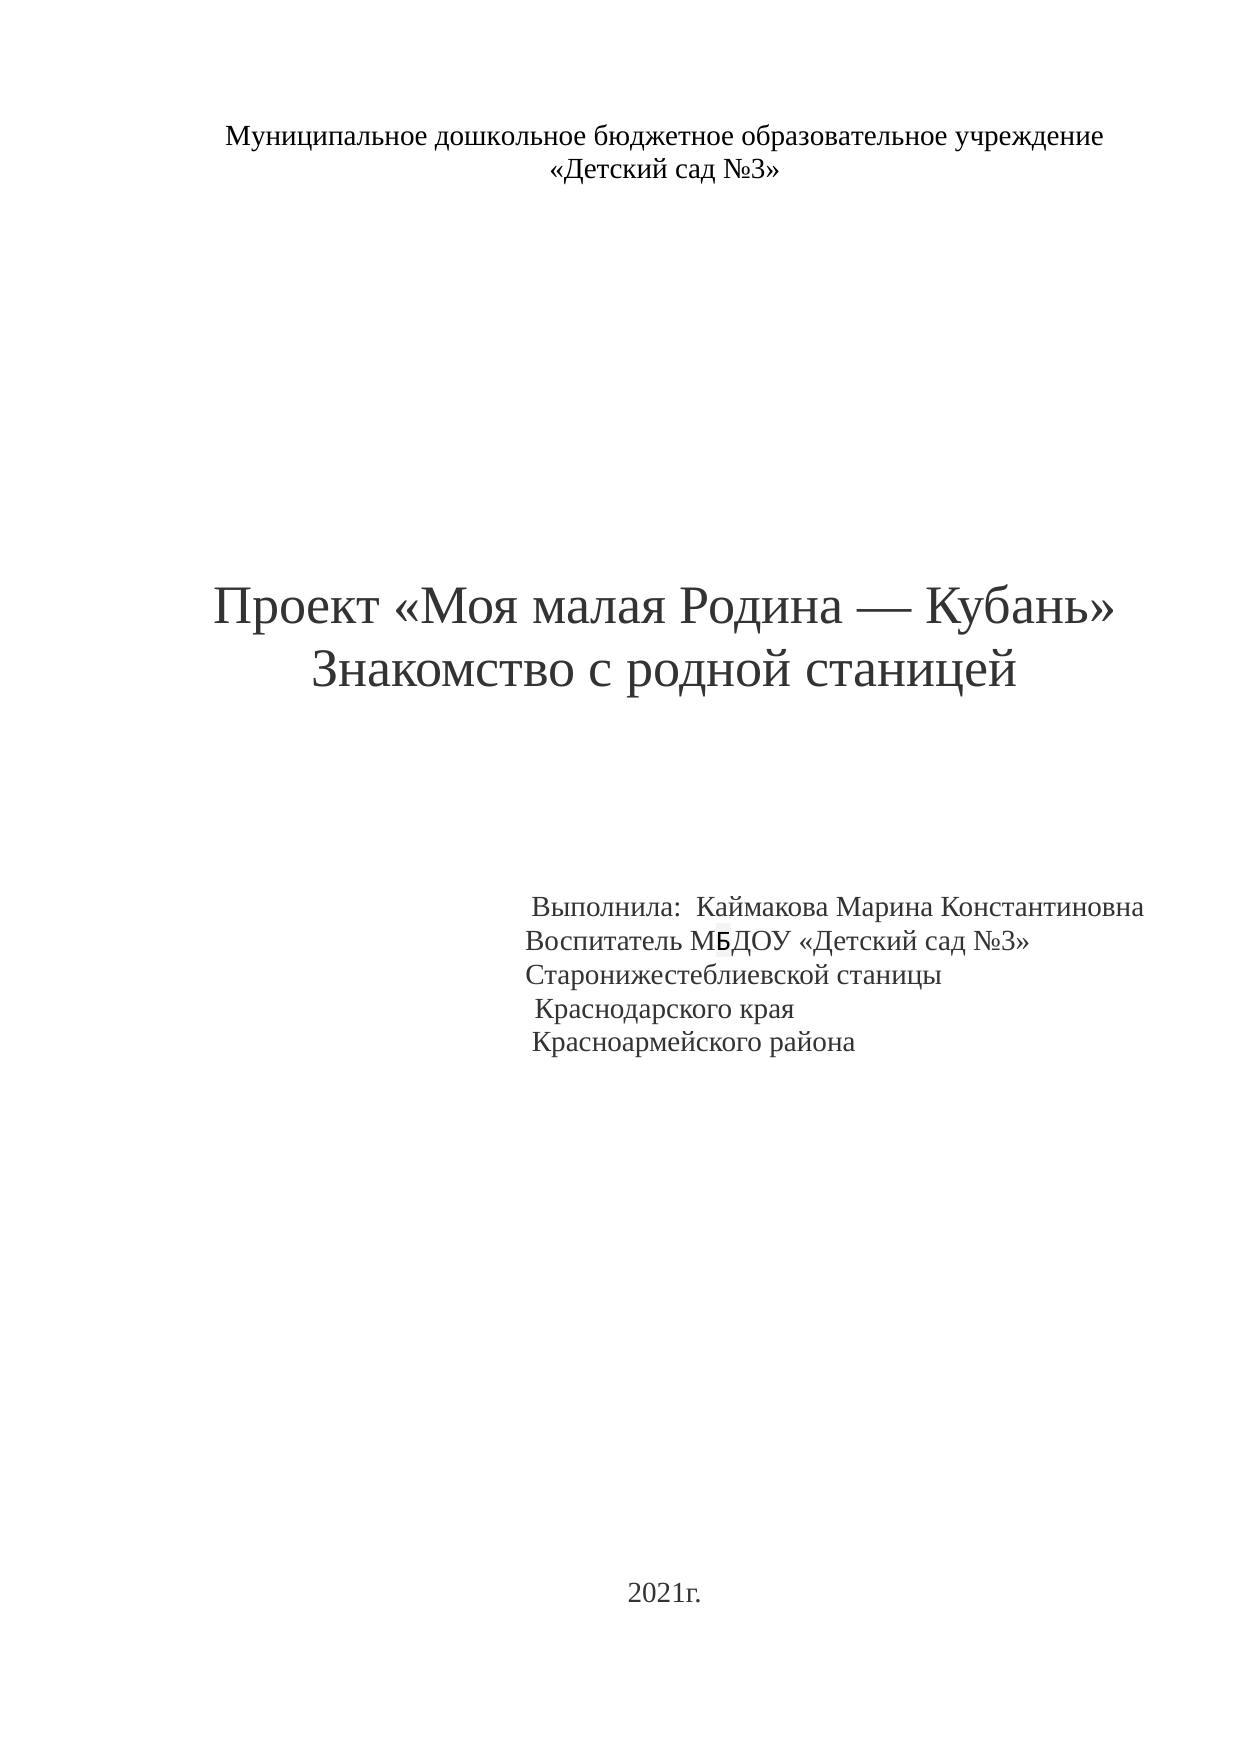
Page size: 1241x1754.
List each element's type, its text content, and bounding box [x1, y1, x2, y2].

text Воспитатель МБДОУ «Детский сад №3» [731, 923, 1152, 957]
text Красноармейского района [177, 1024, 1152, 1058]
text Выполнила: Каймакова Марина Константиновна [177, 889, 1152, 923]
text «Детский сад №3» [177, 152, 1152, 185]
text Воспитатель МБДОУ «Детский сад №3» [177, 923, 716, 957]
text Муниципальное дошкольное бюджетное образовательное учреждение [177, 118, 1152, 152]
text Проект «Моя малая Родина — Кубань» [177, 573, 1152, 636]
text Краснодарского края [177, 991, 1152, 1024]
text 2021г. [177, 1576, 1152, 1609]
text Старонижестеблиевской станицы [177, 957, 1152, 991]
text Знакомство с родной станицей [177, 636, 1152, 698]
